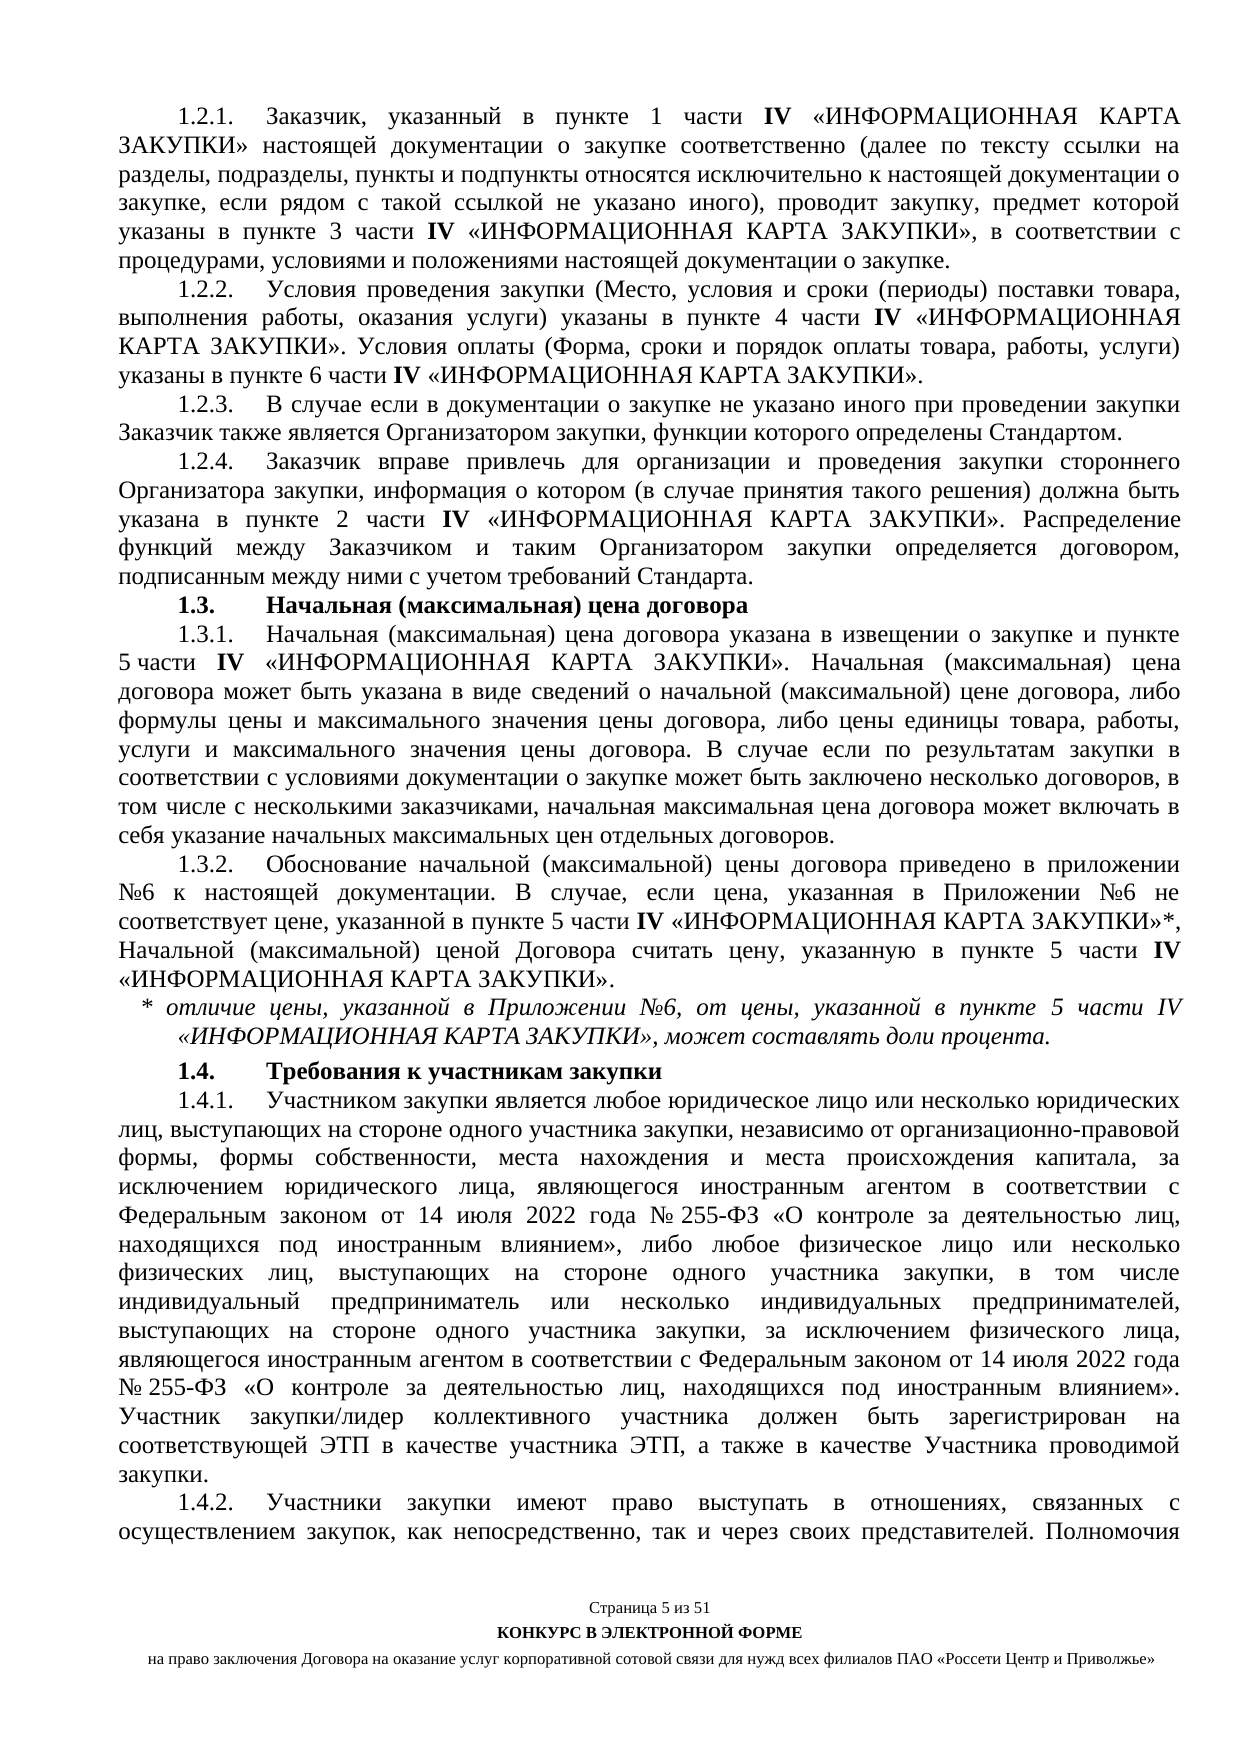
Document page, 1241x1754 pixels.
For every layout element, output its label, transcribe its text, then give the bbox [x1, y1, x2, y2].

subtitle Участником закупки является любое юридическое лицо или несколько юридических лиц, выступающих на стороне одного участника закупки, независимо от организационно-правовой формы, формы собственности, места нахождения и места происхождения капитала, за исключением юридического лица, являющегося иностранным агентом в соответствии с Федеральным законом от 14 июля 2022 года № 255-ФЗ «О контроле за деятельностью лиц, находящихся под иностранным влиянием», либо любое физическое лицо или несколько физических лиц, выступающих на стороне одного участника закупки, в том числе индивидуальный предприниматель или несколько индивидуальных предпринимателей, выступающих на стороне одного участника закупки, за исключением физического лица, являющегося иностранным агентом в соответствии с Федеральным законом от 14 июля 2022 года № 255-ФЗ «О контроле за деятельностью лиц, находящихся под иностранным влиянием». Участник закупки/лидер коллективного участника должен быть зарегистрирован на соответствующей ЭТП в качестве участника ЭТП, а также в качестве Участника проводимой закупки. [118, 1085, 1181, 1487]
subtitle Начальная (максимальная) цена договора [118, 590, 1181, 619]
subtitle Заказчик, указанный в пункте 1 части IV «ИНФОРМАЦИОННАЯ КАРТА ЗАКУПКИ» настоящей документации о закупке соответственно (далее по тексту ссылки на разделы, подразделы, пункты и подпункты относятся исключительно к настоящей документации о закупке, если рядом с такой ссылкой не указано иного), проводит закупку, предмет которой указаны в пункте 3 части IV «ИНФОРМАЦИОННАЯ КАРТА ЗАКУПКИ», в соответствии с процедурами, условиями и положениями настоящей документации о закупке. [118, 101, 1181, 274]
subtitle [118, 1487, 1181, 1545]
subtitle В случае если в документации о закупке не указано иного при проведении закупки Заказчик также является Организатором закупки, функции которого определены Стандартом. [118, 389, 1181, 446]
list * отличие цены, указанной в Приложении №6, от цены, указанной в пункте 5 части IV «ИНФОРМАЦИОННАЯ КАРТА ЗАКУПКИ», может составлять доли процента. [140, 992, 1181, 1050]
subtitle Заказчик вправе привлечь для организации и проведения закупки стороннего Организатора закупки, информация о котором (в случае принятия такого решения) должна быть указана в пункте 2 части IV «ИНФОРМАЦИОННАЯ КАРТА ЗАКУПКИ». Распределение функций между Заказчиком и таким Организатором закупки определяется договором, подписанным между ними с учетом требований Стандарта. [118, 446, 1181, 590]
subtitle Условия проведения закупки (Место, условия и сроки (периоды) поставки товара, выполнения работы, оказания услуги) указаны в пункте 4 части IV «ИНФОРМАЦИОННАЯ КАРТА ЗАКУПКИ». Условия оплаты (Форма, сроки и порядок оплаты товара, работы, услуги) указаны в пункте 6 части IV «ИНФОРМАЦИОННАЯ КАРТА ЗАКУПКИ». [118, 274, 1181, 389]
subtitle Требования к участникам закупки [118, 1056, 1181, 1085]
subtitle Обоснование начальной (максимальной) цены договора приведено в приложении №6 к настоящей документации. В случае, если цена, указанная в Приложении №6 не соответствует цене, указанной в пункте 5 части IV «ИНФОРМАЦИОННАЯ КАРТА ЗАКУПКИ»*, Начальной (максимальной) ценой Договора считать цену, указанную в пункте 5 части IV «ИНФОРМАЦИОННАЯ КАРТА ЗАКУПКИ». [118, 849, 1181, 992]
subtitle Начальная (максимальная) цена договора указана в извещении о закупке и пункте 5 части IV «ИНФОРМАЦИОННАЯ КАРТА ЗАКУПКИ». Начальная (максимальная) цена договора может быть указана в виде сведений о начальной (максимальной) цене договора, либо формулы цены и максимального значения цены договора, либо цены единицы товара, работы, услуги и максимального значения цены договора. В случае если по результатам закупки в соответствии с условиями документации о закупке может быть заключено несколько договоров, в том числе с несколькими заказчиками, начальная максимальная цена договора может включать в себя указание начальных максимальных цен отдельных договоров. [118, 619, 1181, 849]
